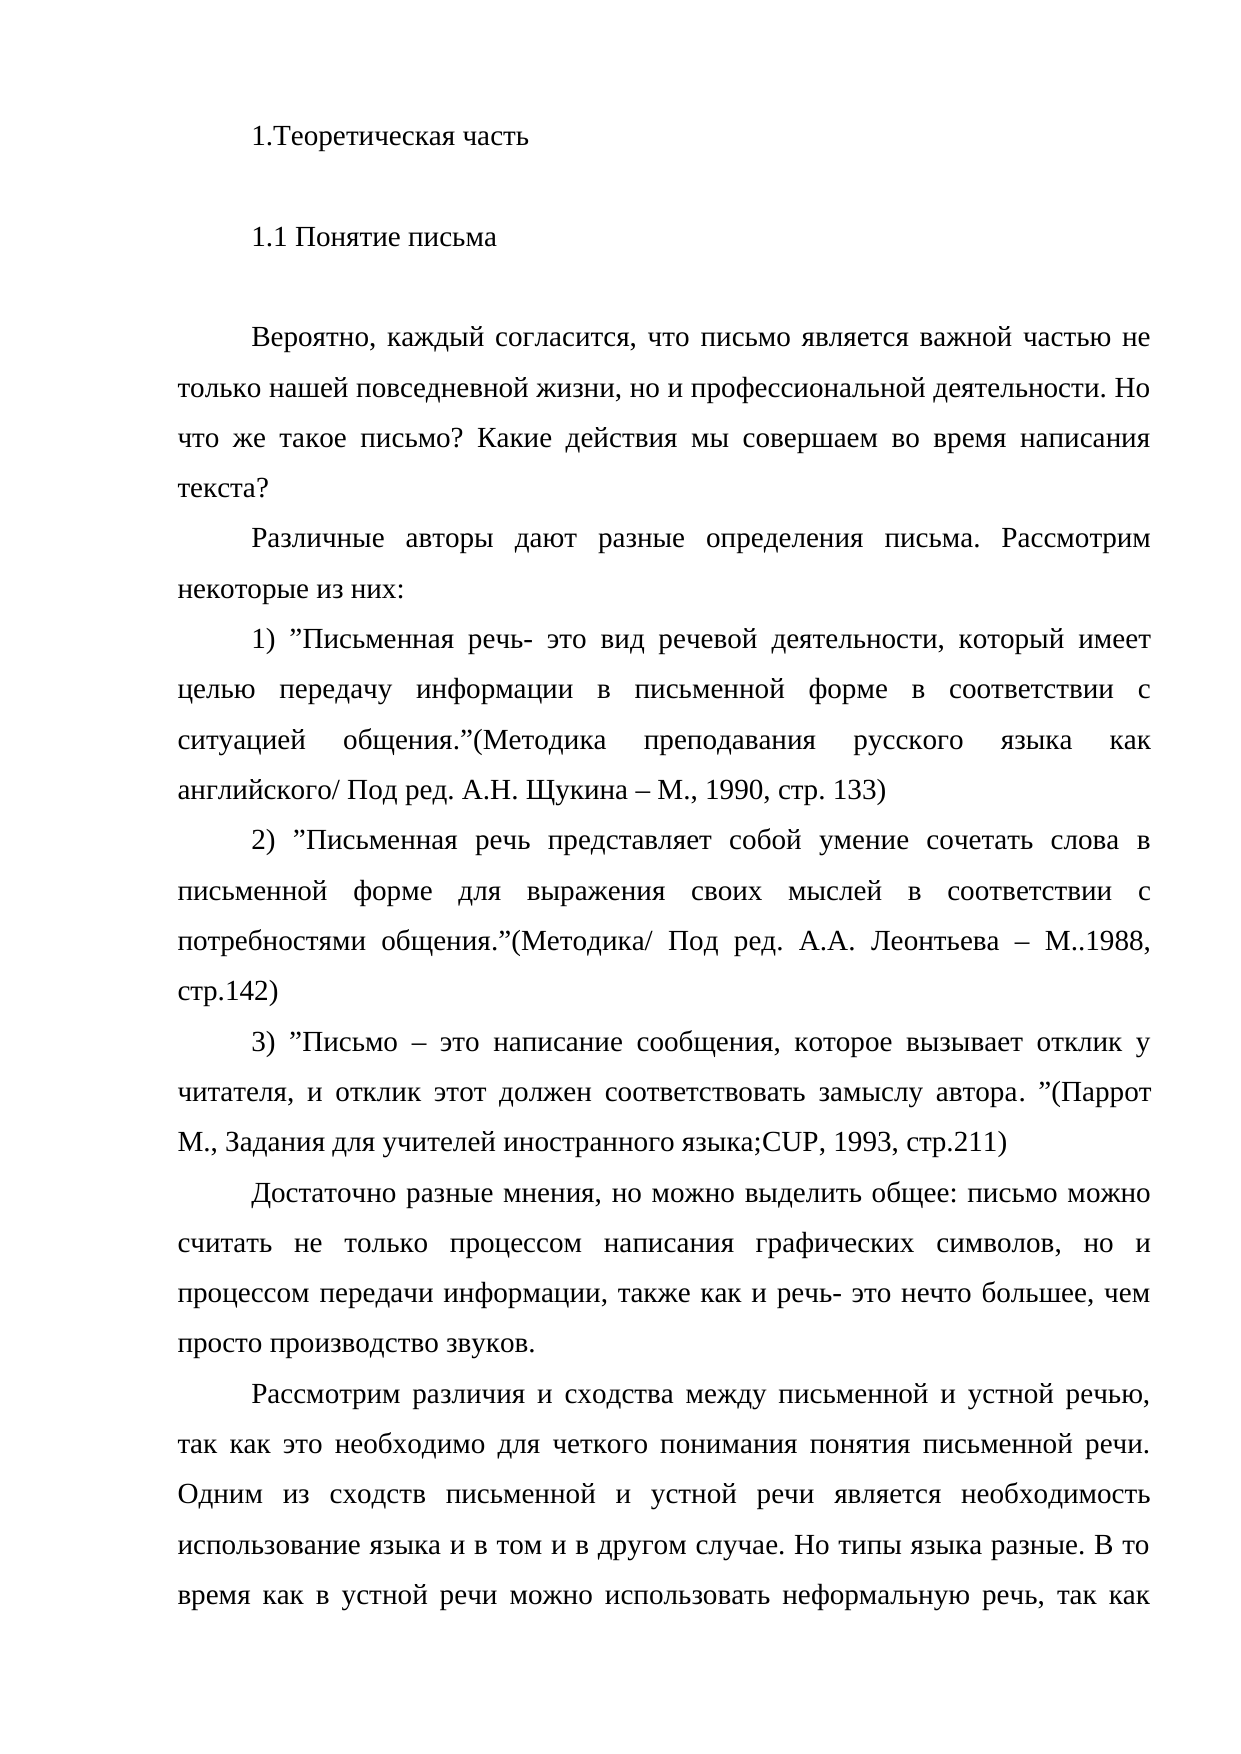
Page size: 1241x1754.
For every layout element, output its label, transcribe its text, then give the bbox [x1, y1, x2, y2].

text 2) ”Письменная речь представляет собой умение сочетать слова в письменной форме для выражения своих мыслей в соответствии с потребностями общения.”(Методика/ Под ред. А.А. Леонтьева – М..1988, стр.142) [177, 822, 1152, 1007]
text 1.Теоретическая часть [177, 118, 1152, 152]
text Вероятно, каждый согласится, что письмо является важной частью не только нашей повседневной жизни, но и профессиональной деятельности. Но что же такое письмо? Какие действия мы совершаем во время написания текста? [177, 319, 1152, 504]
text 1) ”Письменная речь- это вид речевой деятельности, который имеет целью передачу информации в письменной форме в соответствии с ситуацией общения.”(Методика преподавания русского языка как английского/ Под ред. А.Н. Щукина – М., 1990, стр. 133) [177, 621, 1152, 806]
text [177, 1376, 1152, 1611]
text Различные авторы дают разные определения письма. Рассмотрим некоторые из них: [177, 521, 1152, 604]
text Достаточно разные мнения, но можно выделить общее: письмо можно считать не только процессом написания графических символов, но и процессом передачи информации, также как и речь- это нечто большее, чем просто производство звуков. [177, 1175, 1152, 1359]
text 1.1 Понятие письма [177, 219, 1152, 252]
text 3) ”Письмо – это написание сообщения, которое вызывает отклик у читателя, и отклик этот должен соответствовать замыслу автора. ”(Паррот М., Задания для учителей иностранного языка;CUP, 1993, стр.211) [177, 1024, 1152, 1158]
